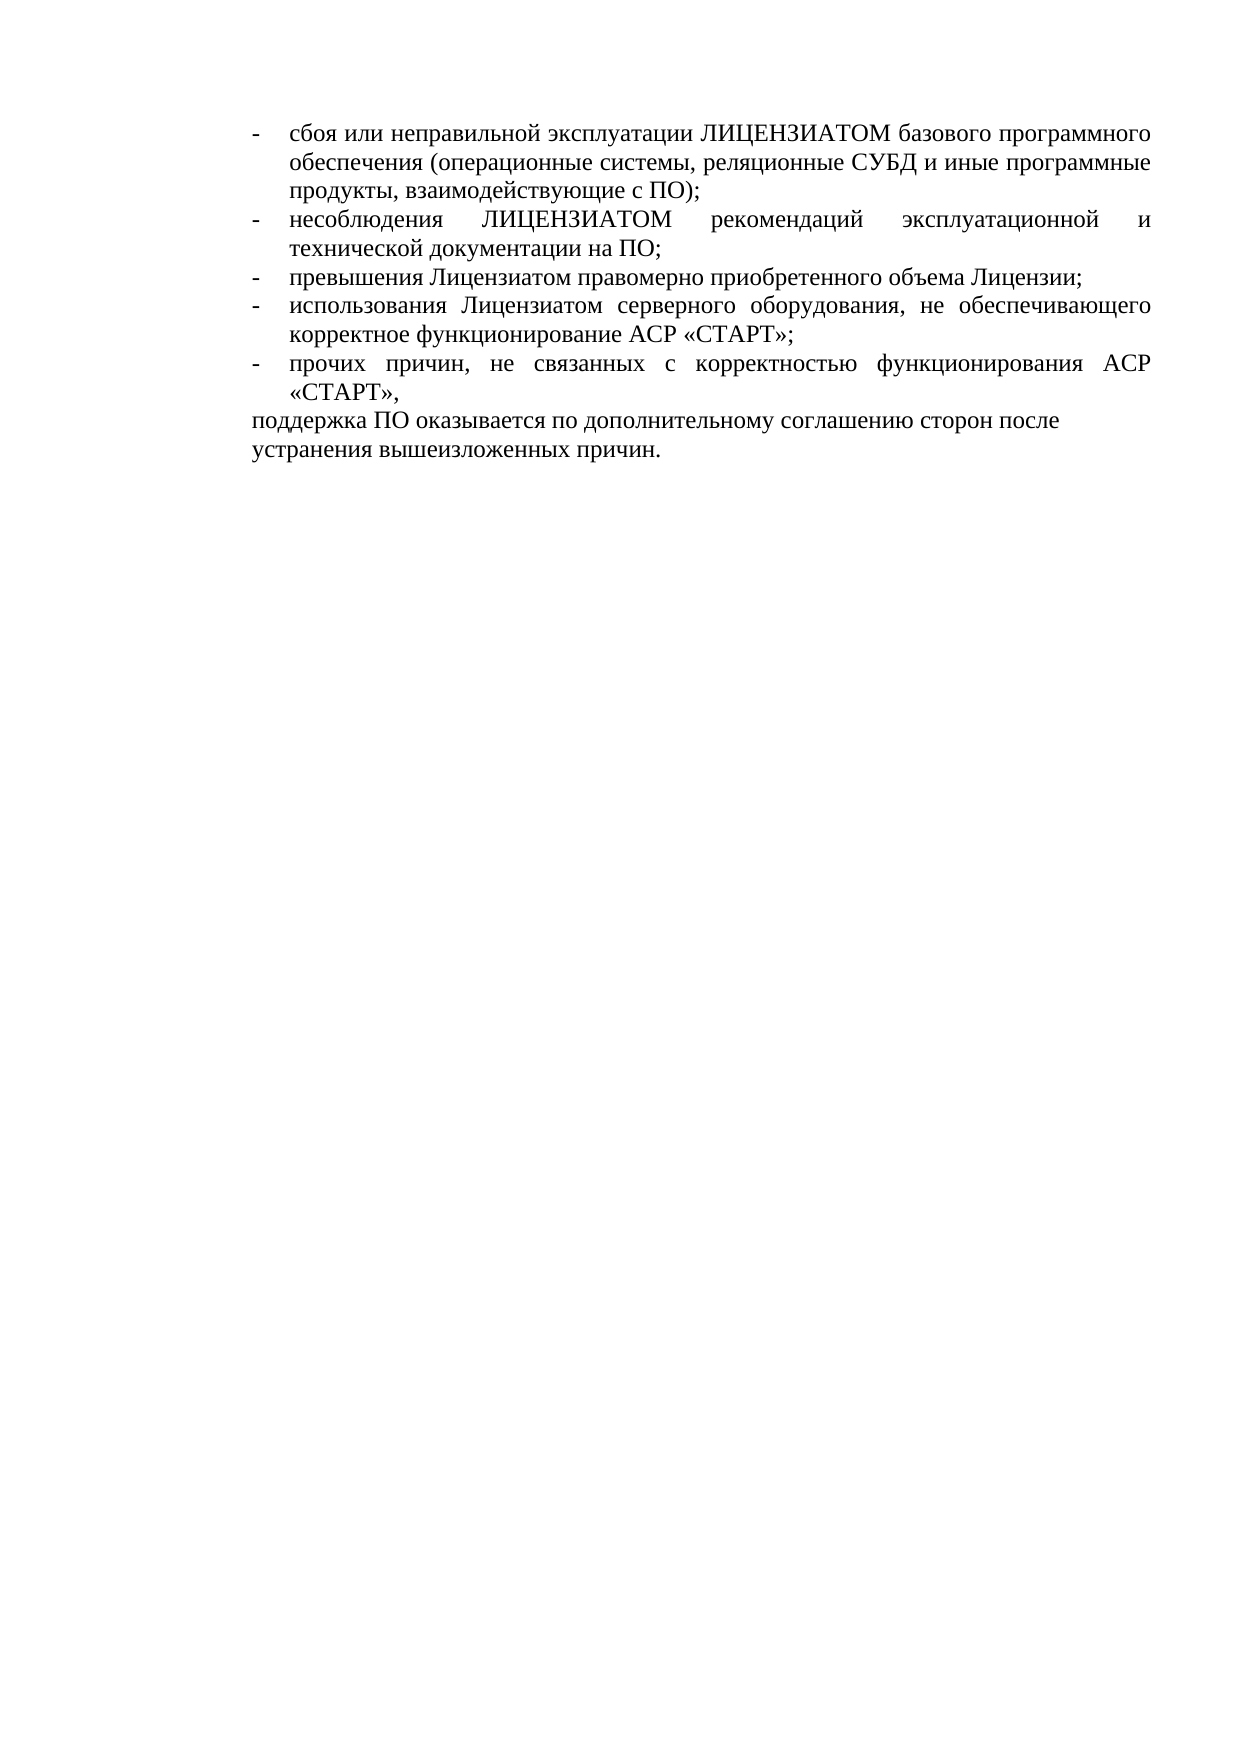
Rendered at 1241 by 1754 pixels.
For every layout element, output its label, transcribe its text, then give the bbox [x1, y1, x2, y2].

list сбоя или неправильной эксплуатации ЛИЦЕНЗИАТОМ базового программного обеспечения (операционные системы, реляционные СУБД и иные программные продукты, взаимодействующие с ПО); [252, 118, 1152, 204]
list превышения Лицензиатом правомерно приобретенного объема Лицензии; [252, 262, 1152, 291]
list прочих причин, не связанных с корректностью функционирования АСР «СТАРТ», [252, 348, 1152, 406]
list использования Лицензиатом серверного оборудования, не обеспечивающего корректное функционирование АСР «СТАРТ»; [252, 291, 1152, 348]
list несоблюдения ЛИЦЕНЗИАТОМ рекомендаций эксплуатационной и технической документации на ПО; [252, 204, 1152, 262]
text устранения вышеизложенных причин. [252, 434, 1152, 463]
text поддержка ПО оказывается по дополнительному соглашению сторон после [252, 406, 1152, 434]
